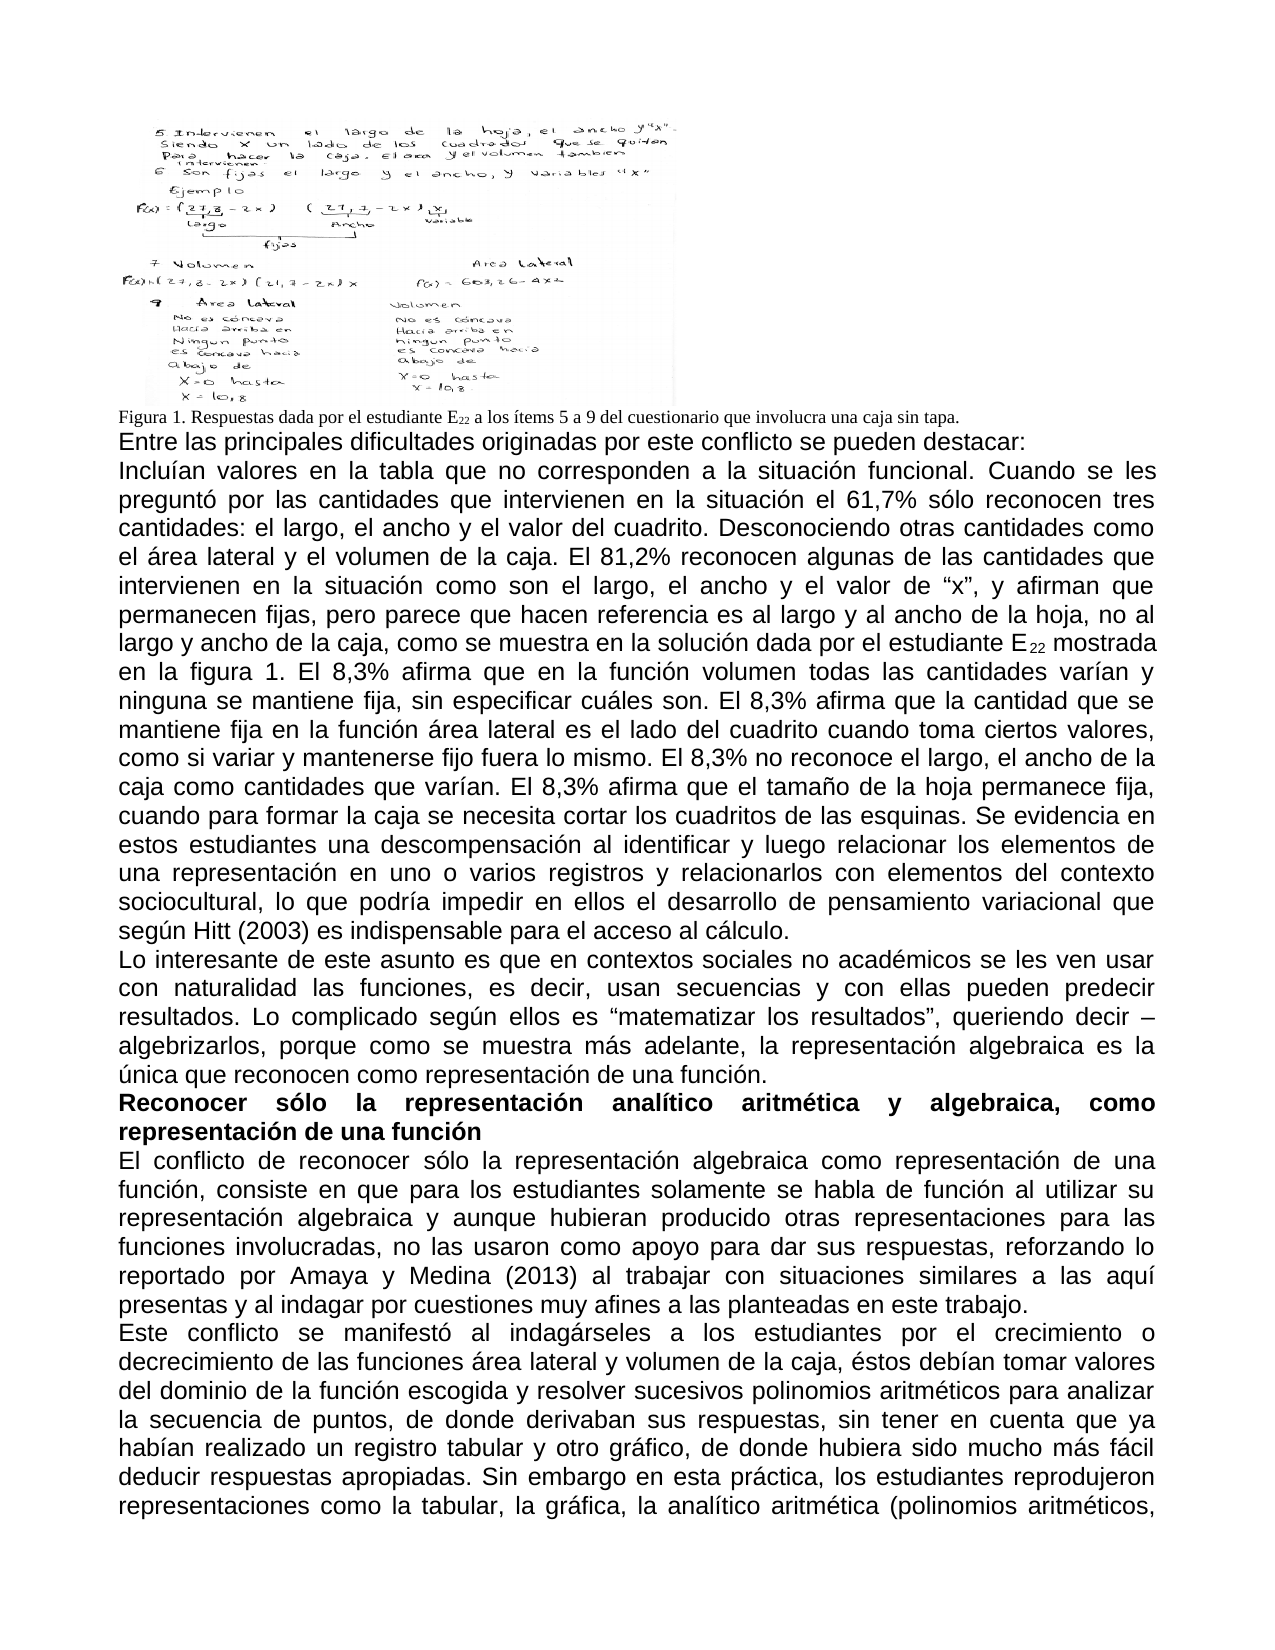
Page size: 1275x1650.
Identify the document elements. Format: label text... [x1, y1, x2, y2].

text El conflicto de reconocer sólo la representación algebraica como representación de una función, consiste en que para los estudiantes solamente se habla de función al utilizar su representación algebraica y aunque hubieran producido otras representaciones para las funciones involucradas, no las usaron como apoyo para dar sus respuestas, reforzando lo reportado por Amaya y Medina (2013) al trabajar con situaciones similares a las aquí presentas y al indagar por cuestiones muy afines a las planteadas en este trabajo. [118, 1146, 1157, 1318]
text Incluían valores en la tabla que no corresponden a la situación funcional. Cuando se les preguntó por las cantidades que intervienen en la situación el 61,7% sólo reconocen tres cantidades: el largo, el ancho y el valor del cuadrito. Desconociendo otras cantidades como el área lateral y el volumen de la caja. El 81,2% reconocen algunas de las cantidades que intervienen en la situación como son el largo, el ancho y el valor de “x”, y afirman que permanecen fijas, pero parece que hacen referencia es al largo y al ancho de la hoja, no al largo y ancho de la caja, como se muestra en la solución dada por el estudiante E22 mostrada en la figura 1. El 8,3% afirma que en la función volumen todas las cantidades varían y ninguna se mantiene fija, sin especificar cuáles son. El 8,3% afirma que la cantidad que se mantiene fija en la función área lateral es el lado del cuadrito cuando toma ciertos valores, como si variar y mantenerse fijo fuera lo mismo. El 8,3% no reconoce el largo, el ancho de la caja como cantidades que varían. El 8,3% afirma que el tamaño de la hoja permanece fija, cuando para formar la caja se necesita cortar los cuadritos de las esquinas. Se evidencia en estos estudiantes una descompensación al identificar y luego relacionar los elementos de una representación en uno o varios registros y relacionarlos con elementos del contexto sociocultural, lo que podría impedir en ellos el desarrollo de pensamiento variacional que según Hitt (2003) es indispensable para el acceso al cálculo. [118, 456, 1157, 945]
text Reconocer sólo la representación analítico aritmética y algebraica, como representación de una función [118, 1088, 1157, 1146]
text Entre las principales dificultades originadas por este conflicto se pueden destacar: [118, 427, 1157, 456]
picture [118, 118, 677, 406]
text Lo interesante de este asunto es que en contextos sociales no académicos se les ven usar con naturalidad las funciones, es decir, usan secuencias y con ellas pueden predecir resultados. Lo complicado según ellos es “matematizar los resultados”, queriendo decir –algebrizarlos, porque como se muestra más adelante, la representación algebraica es la única que reconocen como representación de una función. [118, 945, 1157, 1088]
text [118, 1318, 1157, 1520]
text Figura 1. Respuestas dada por el estudiante E22 a los ítems 5 a 9 del cuestionario que involucra una caja sin tapa. [118, 406, 1157, 427]
